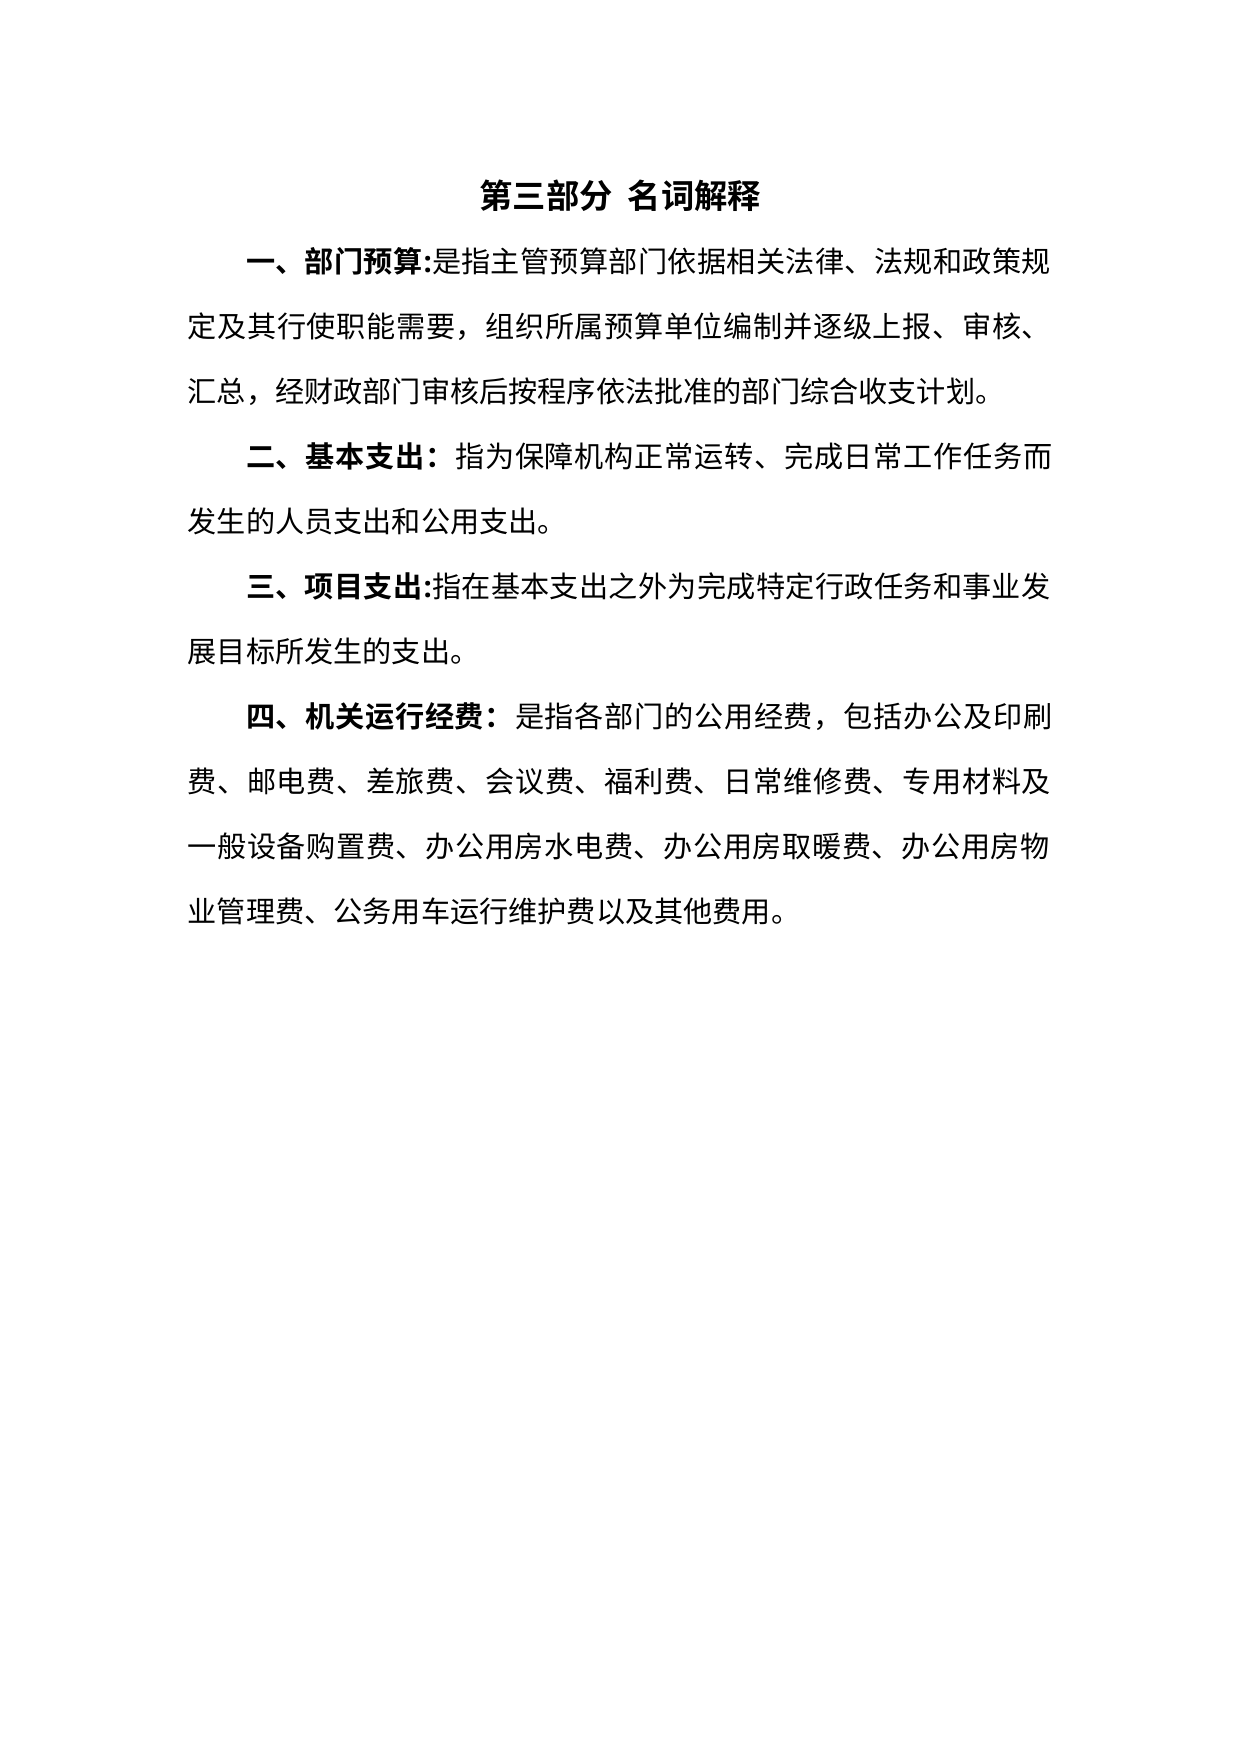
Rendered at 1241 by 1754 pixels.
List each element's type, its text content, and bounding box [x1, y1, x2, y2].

text 第三部分 名词解释 [187, 162, 1053, 227]
text 二、基本支出：指为保障机构正常运转、完成日常工作任务而发生的人员支出和公用支出。 [187, 422, 1053, 552]
text 一、部门预算:是指主管预算部门依据相关法律、法规和政策规定及其行使职能需要，组织所属预算单位编制并逐级上报、审核、汇总，经财政部门审核后按程序依法批准的部门综合收支计划。 [187, 227, 1053, 422]
text 三、项目支出:指在基本支出之外为完成特定行政任务和事业发展目标所发生的支出。 [187, 552, 1053, 682]
text 四、机关运行经费：是指各部门的公用经费，包括办公及印刷费、邮电费、差旅费、会议费、福利费、日常维修费、专用材料及一般设备购置费、办公用房水电费、办公用房取暖费、办公用房物业管理费、公务用车运行维护费以及其他费用。 [187, 682, 1053, 942]
